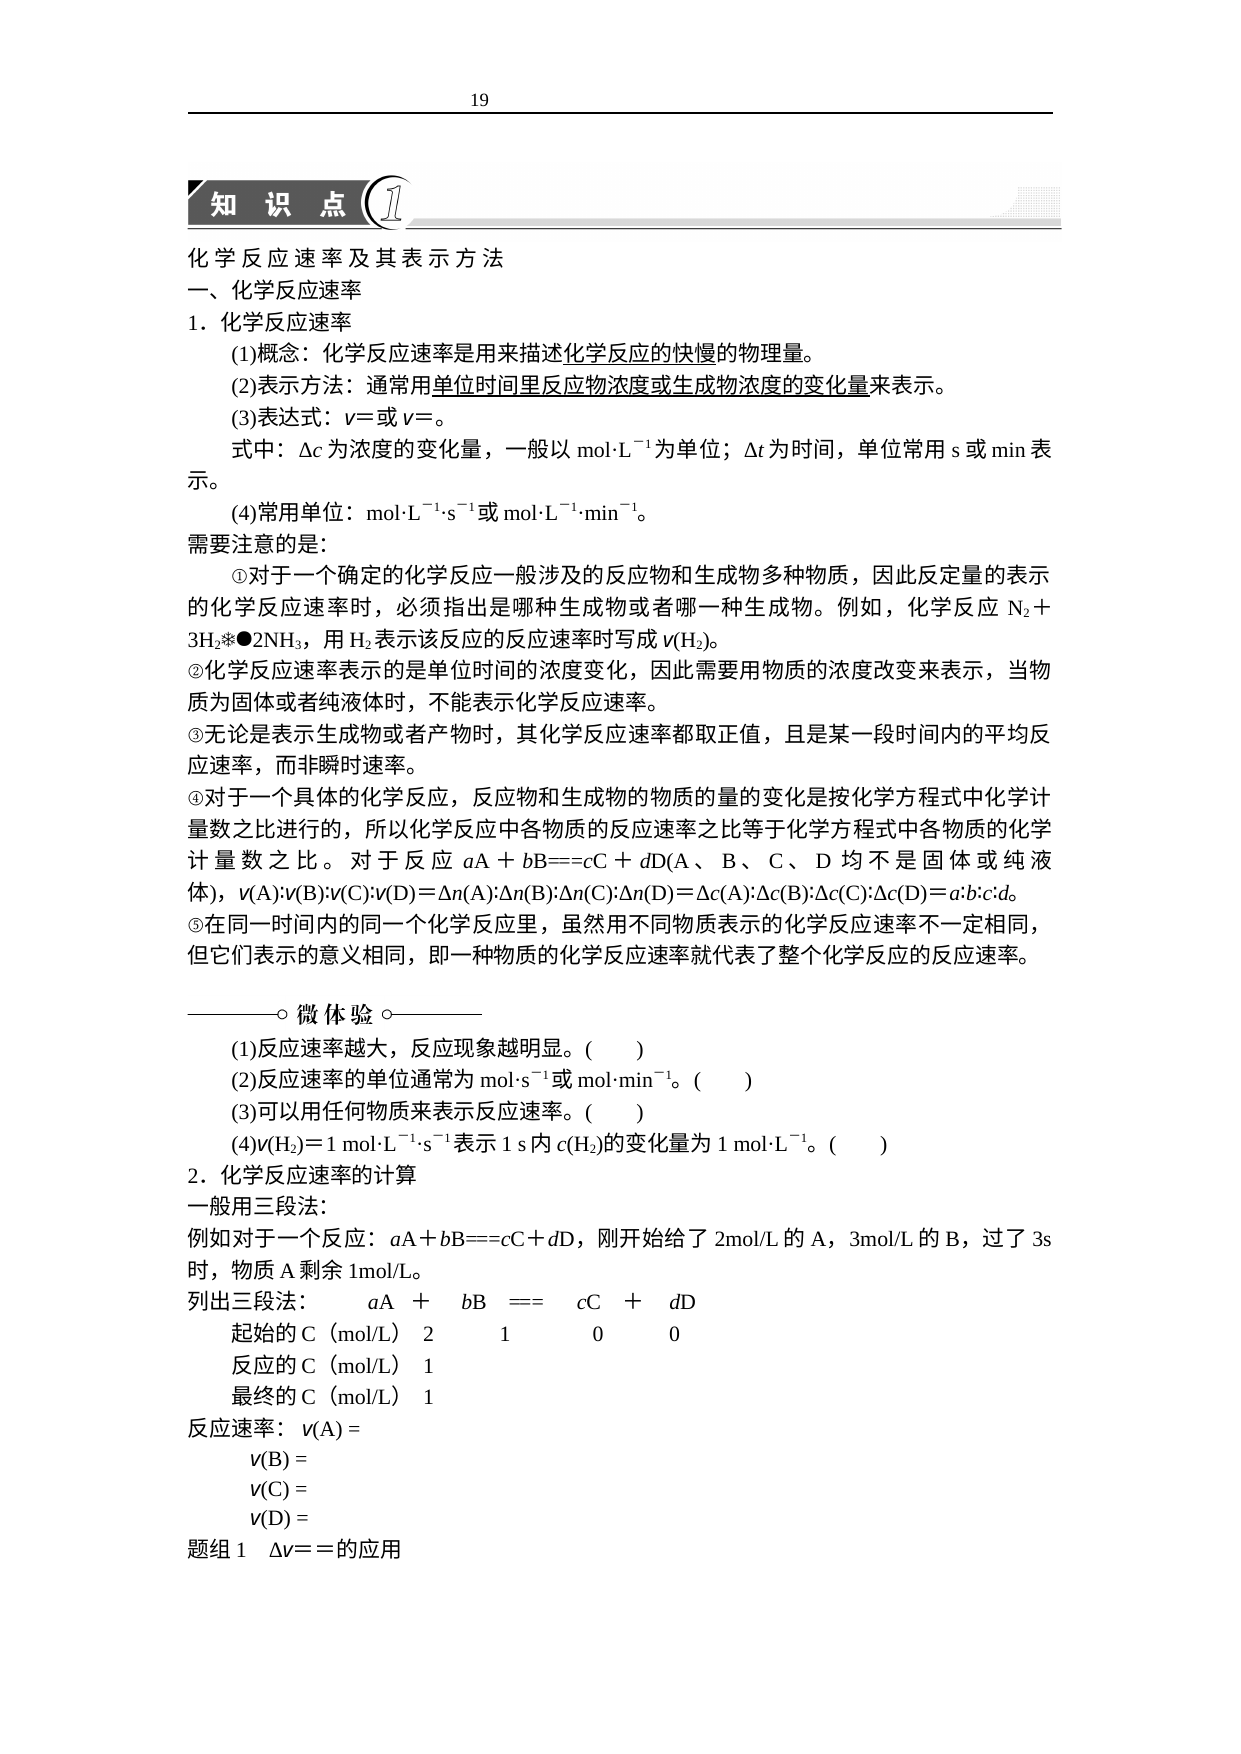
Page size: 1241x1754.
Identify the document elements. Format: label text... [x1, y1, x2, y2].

text 例如对于一个反应：aA＋bB===cC＋dD，刚开始给了2mol/L的A，3mol/L的B，过了3s时，物质A剩余1mol/L。 [187, 1221, 1053, 1284]
text (4)v(H2)＝1 mol·L－1·s－1表示1 s内c(H2)的变化量为1 mol·L－1。( ) [187, 1126, 1053, 1158]
text v(C) = [187, 1472, 1053, 1502]
text 最终的C（mol/L） 1 [187, 1379, 1053, 1411]
text 列出三段法： aA ＋ bB === cC ＋ dD [187, 1284, 1053, 1316]
text ③无论是表示生成物或者产物时，其化学反应速率都取正值，且是某一段时间内的平均反应速率，而非瞬时速率。 [187, 717, 1053, 780]
text v(B) = [187, 1443, 1053, 1472]
picture [187, 162, 1062, 242]
text 1．化学反应速率 [187, 305, 1053, 336]
text (3)表达式：v＝或v＝。 [187, 400, 1053, 432]
text (2)反应速率的单位通常为mol·s－1或mol·min－1。( ) [187, 1062, 1053, 1094]
list 常用单位：mol·L－1·s－1或mol·L－1·min－1。 [187, 495, 1053, 527]
text 式中：Δc为浓度的变化量，一般以mol·L－1为单位；Δt为时间，单位常用s或min表示。 [187, 432, 1053, 495]
text 反应速率： v(A) = [187, 1411, 1053, 1443]
text 化 学 反 应 速 率 及 其 表 示 方 法 [187, 242, 1053, 273]
picture [187, 995, 483, 1031]
text ④对于一个具体的化学反应，反应物和生成物的物质的量的变化是按化学方程式中化学计量数之比进行的，所以化学反应中各物质的反应速率之比等于化学方程式中各物质的化学计量数之比。对于反应aA＋bB===cC＋dD(A、B、C、D均不是固体或纯液体)，v(A)∶v(B)∶v(C)∶v(D)＝Δn(A)∶Δn(B)∶Δn(C)∶Δn(D)＝Δc(A)∶Δc(B)∶Δc(C)∶Δc(D)＝a∶b∶c∶d。 [187, 780, 1053, 907]
text (1)概念：化学反应速率是用来描述化学反应的快慢的物理量。 [187, 336, 1053, 368]
text ⑤在同一时间内的同一个化学反应里，虽然用不同物质表示的化学反应速率不一定相同，但它们表示的意义相同，即一种物质的化学反应速率就代表了整个化学反应的反应速率。 [187, 907, 1053, 970]
text ②化学反应速率表示的是单位时间的浓度变化，因此需要用物质的浓度改变来表示，当物质为固体或者纯液体时，不能表示化学反应速率。 [187, 653, 1053, 717]
text 需要注意的是： [187, 527, 1053, 558]
text (2)表示方法：通常用单位时间里反应物浓度或生成物浓度的变化量来表示。 [187, 368, 1053, 400]
text (1)反应速率越大，反应现象越明显。( ) [187, 1031, 1053, 1062]
text v(D) = [187, 1502, 1053, 1532]
text 起始的C（mol/L） 2 1 0 0 [187, 1316, 1053, 1348]
text 题组1 Δv＝＝的应用 [187, 1532, 1053, 1564]
list 化学反应速率的计算 [187, 1158, 1053, 1189]
text ①对于一个确定的化学反应一般涉及的反应物和生成物多种物质，因此反定量的表示的化学反应速率时，必须指出是哪种生成物或者哪一种生成物。例如，化学反应N2＋3H22NH3，用H2表示该反应的反应速率时写成v(H2)。 [187, 558, 1053, 653]
text 一、化学反应速率 [187, 273, 1053, 305]
text (3)可以用任何物质来表示反应速率。( ) [187, 1094, 1053, 1126]
text 一般用三段法： [187, 1189, 1053, 1221]
text 反应的C（mol/L） 1 [187, 1348, 1053, 1379]
